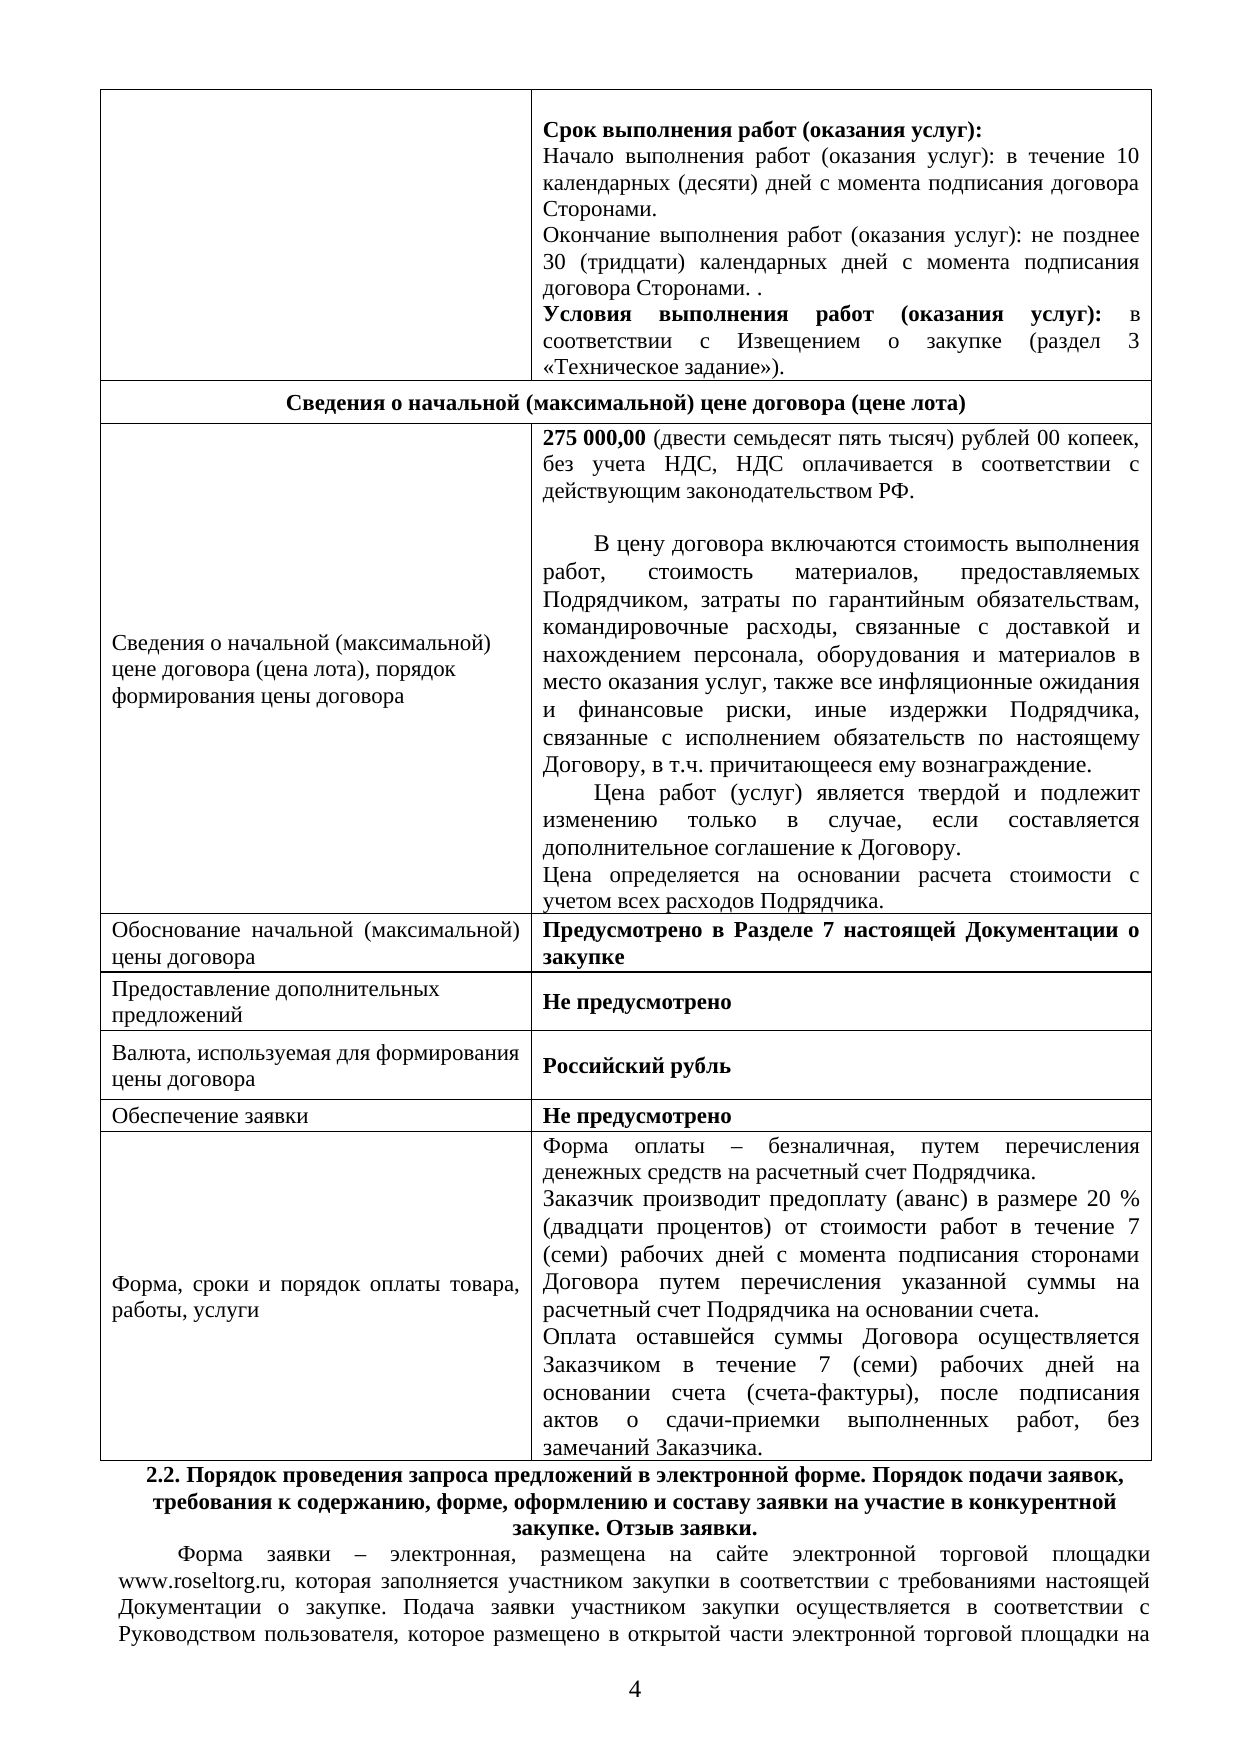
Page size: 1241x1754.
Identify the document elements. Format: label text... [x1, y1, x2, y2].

table_cell Не предусмотрено [532, 1100, 1151, 1131]
table_cell Форма оплаты – безналичная, путем перечисления денежных средств на расчетный счет Подрядчика. Заказчик производит предоплату (аванс) в размере 20 % (двадцати процентов) от стоимости работ в течение 7 (семи) рабочих дней с момента подписания сторонами Договора путем перечисления указанной суммы на расчетный счет Подрядчика на основании счета. Оплата оставшейся суммы Договора осуществляется Заказчиком в течение 7 (семи) рабочих дней на основании счета (счета-фактуры), после подписания актов о сдачи-приемки выполненных работ, без замечаний Заказчика. [532, 1132, 1151, 1460]
table_cell Обоснование начальной (максимальной) цены договора [101, 914, 531, 971]
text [118, 1541, 1152, 1646]
table_cell Форма, сроки и порядок оплаты товара, работы, услуги [101, 1132, 531, 1460]
table_cell Сведения о начальной (максимальной) цене договора (цена лота), порядок формирования цены договора [101, 424, 531, 913]
table_cell Сведения о начальной (максимальной) цене договора (цене лота) [101, 381, 1151, 423]
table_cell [101, 90, 531, 379]
table_cell Валюта, используемая для формирования цены договора [101, 1031, 531, 1099]
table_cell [532, 90, 1151, 379]
table_cell Обеспечение заявки [101, 1100, 531, 1131]
table_cell Предусмотрено в Разделе 7 настоящей Документации о закупке [532, 914, 1151, 971]
table_cell Российский рубль [532, 1031, 1151, 1099]
text 2.2. Порядок проведения запроса предложений в электронной форме. Порядок подачи заявок, требования к содержанию, форме, оформлению и составу заявки на участие в конкурентной закупке. Отзыв заявки. [118, 1461, 1152, 1541]
table_cell Предоставление дополнительных предложений [101, 973, 531, 1029]
table_cell 275 000,00 (двести семьдесят пять тысяч) рублей 00 копеек, без учета НДС, НДС оплачивается в соответствии с действующим законодательством РФ. В цену договора включаются стоимость выполнения работ, стоимость материалов, предоставляемых Подрядчиком, затраты по гарантийным обязательствам, командировочные расходы, связанные с доставкой и нахождением персонала, оборудования и материалов в место оказания услуг, также все инфляционные ожидания и финансовые риски, иные издержки Подрядчика, связанные с исполнением обязательств по настоящему Договору, в т.ч. причитающееся ему вознаграждение. Цена работ (услуг) является твердой и подлежит изменению только в случае, если составляется дополнительное соглашение к Договору. Цена определяется на основании расчета стоимости с учетом всех расходов Подрядчика. [532, 424, 1151, 913]
table_cell Не предусмотрено [532, 973, 1151, 1029]
